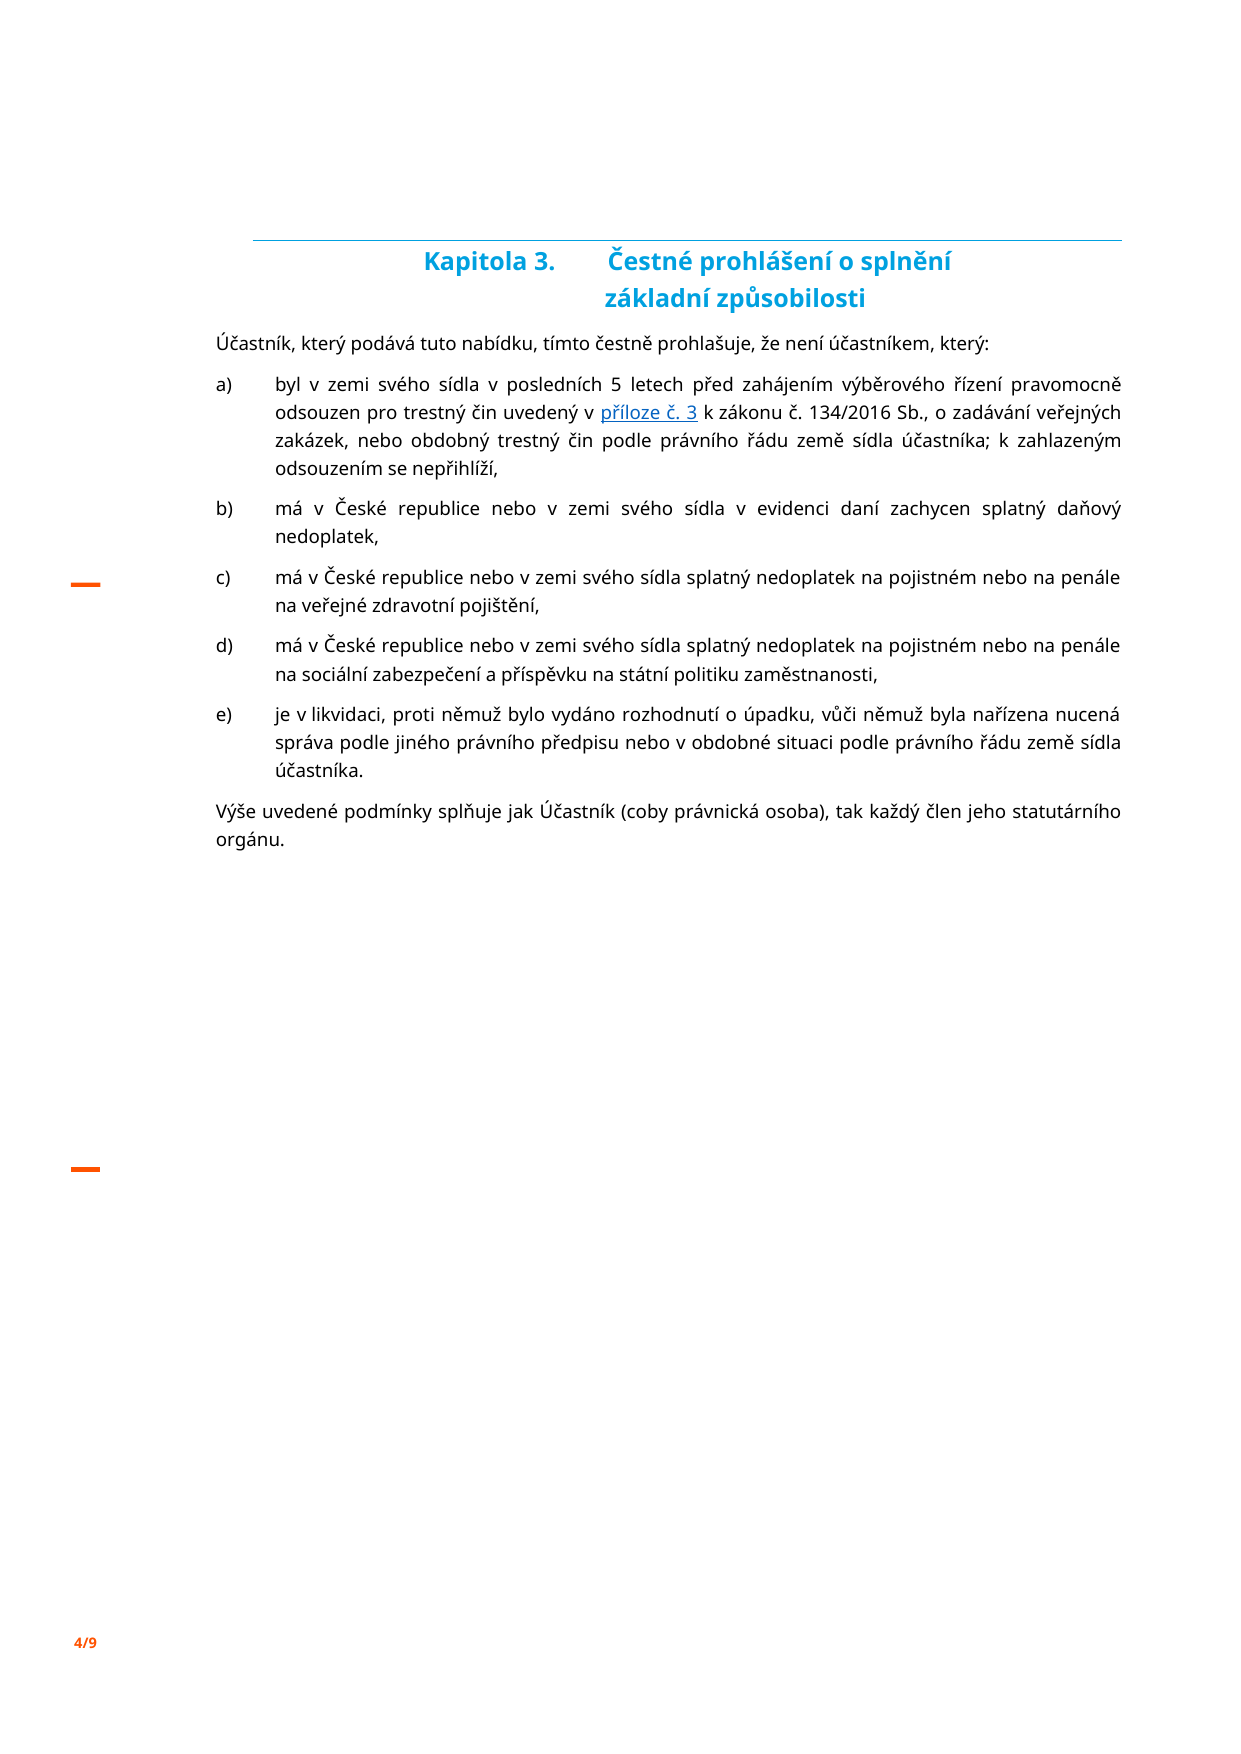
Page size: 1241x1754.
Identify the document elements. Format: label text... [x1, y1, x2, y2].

text má v České republice nebo v zemi svého sídla v evidenci daní zachycen splatný daňový nedoplatek, [216, 496, 1122, 549]
subtitle Čestné prohlášení o splnění základní způsobilosti [253, 241, 1122, 315]
text má v České republice nebo v zemi svého sídla splatný nedoplatek na pojistném nebo na penále na sociální zabezpečení a příspěvku na státní politiku zaměstnanosti, [216, 633, 1122, 686]
text Účastník, který podává tuto nabídku, tímto čestně prohlašuje, že není účastníkem, který: [216, 331, 1122, 356]
text je v likvidaci, proti němuž bylo vydáno rozhodnutí o úpadku, vůči němuž byla nařízena nucená správa podle jiného právního předpisu nebo v obdobné situaci podle právního řádu země sídla účastníka. [216, 701, 1122, 783]
text má v České republice nebo v zemi svého sídla splatný nedoplatek na pojistném nebo na penále na veřejné zdravotní pojištění, [216, 564, 1122, 618]
text byl v zemi svého sídla v posledních 5 letech před zahájením výběrového řízení pravomocně odsouzen pro trestný čin uvedený v příloze č. 3 k zákonu č. 134/2016 Sb., o zadávání veřejných zakázek, nebo obdobný trestný čin podle právního řádu země sídla účastníka; k zahlazeným odsouzením se nepřihlíží, [216, 371, 1122, 481]
text Výše uvedené podmínky splňuje jak Účastník (coby právnická osoba), tak každý člen jeho statutárního orgánu. [216, 798, 1122, 851]
